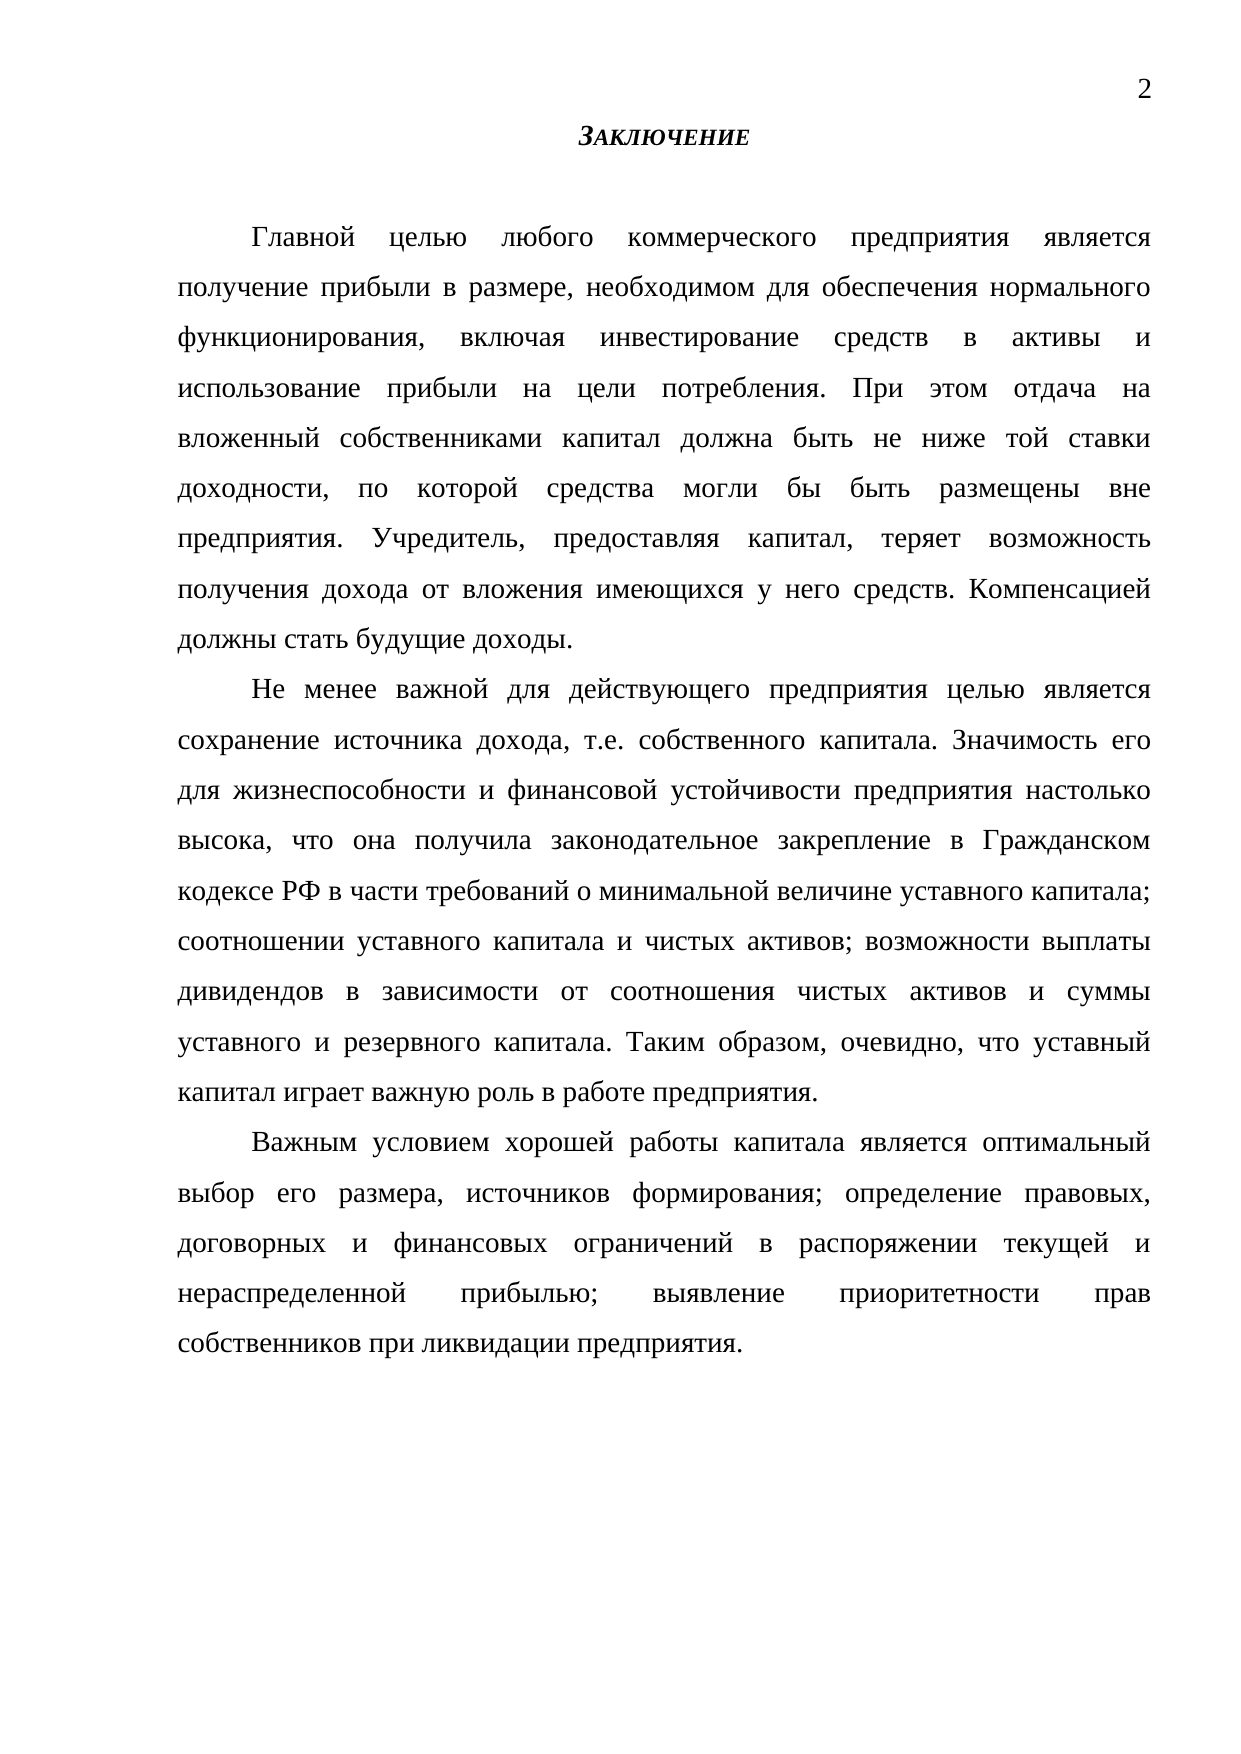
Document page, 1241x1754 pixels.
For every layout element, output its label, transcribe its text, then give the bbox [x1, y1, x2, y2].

text Главной целью любого коммерческого предприятия является получение прибыли в размере, необходимом для обеспечения нормального функционирования, включая инвестирование средств в активы и использование прибыли на цели потребления. При этом отдача на вложенный собственниками капитал должна быть не ниже той ставки доходности, по которой средства могли бы быть размещены вне предприятия. Учредитель, предоставляя капитал, теряет возможность получения дохода от вложения имеющихся у него средств. Компенсацией должны стать будущие доходы. [177, 219, 1152, 655]
text Не менее важной для действующего предприятия целью является сохранение источника дохода, т.е. собственного капитала. Значимость его для жизнеспособности и финансовой устойчивости предприятия настолько высока, что она получила законодательное закрепление в Гражданском кодексе РФ в части требований о минимальной величине уставного капитала; соотношении уставного капитала и чистых активов; возможности выплаты дивидендов в зависимости от соотношения чистых активов и суммы уставного и резервного капитала. Таким образом, очевидно, что уставный капитал играет важную роль в работе предприятия. [177, 672, 1152, 1108]
text Важным условием хорошей работы капитала является оптимальный выбор его размера, источников формирования; определение правовых, договорных и финансовых ограничений в распоряжении текущей и нераспределенной прибылью; выявление приоритетности прав собственников при ликвидации предприятия. [177, 1124, 1152, 1359]
subtitle Заключение [177, 118, 1152, 152]
